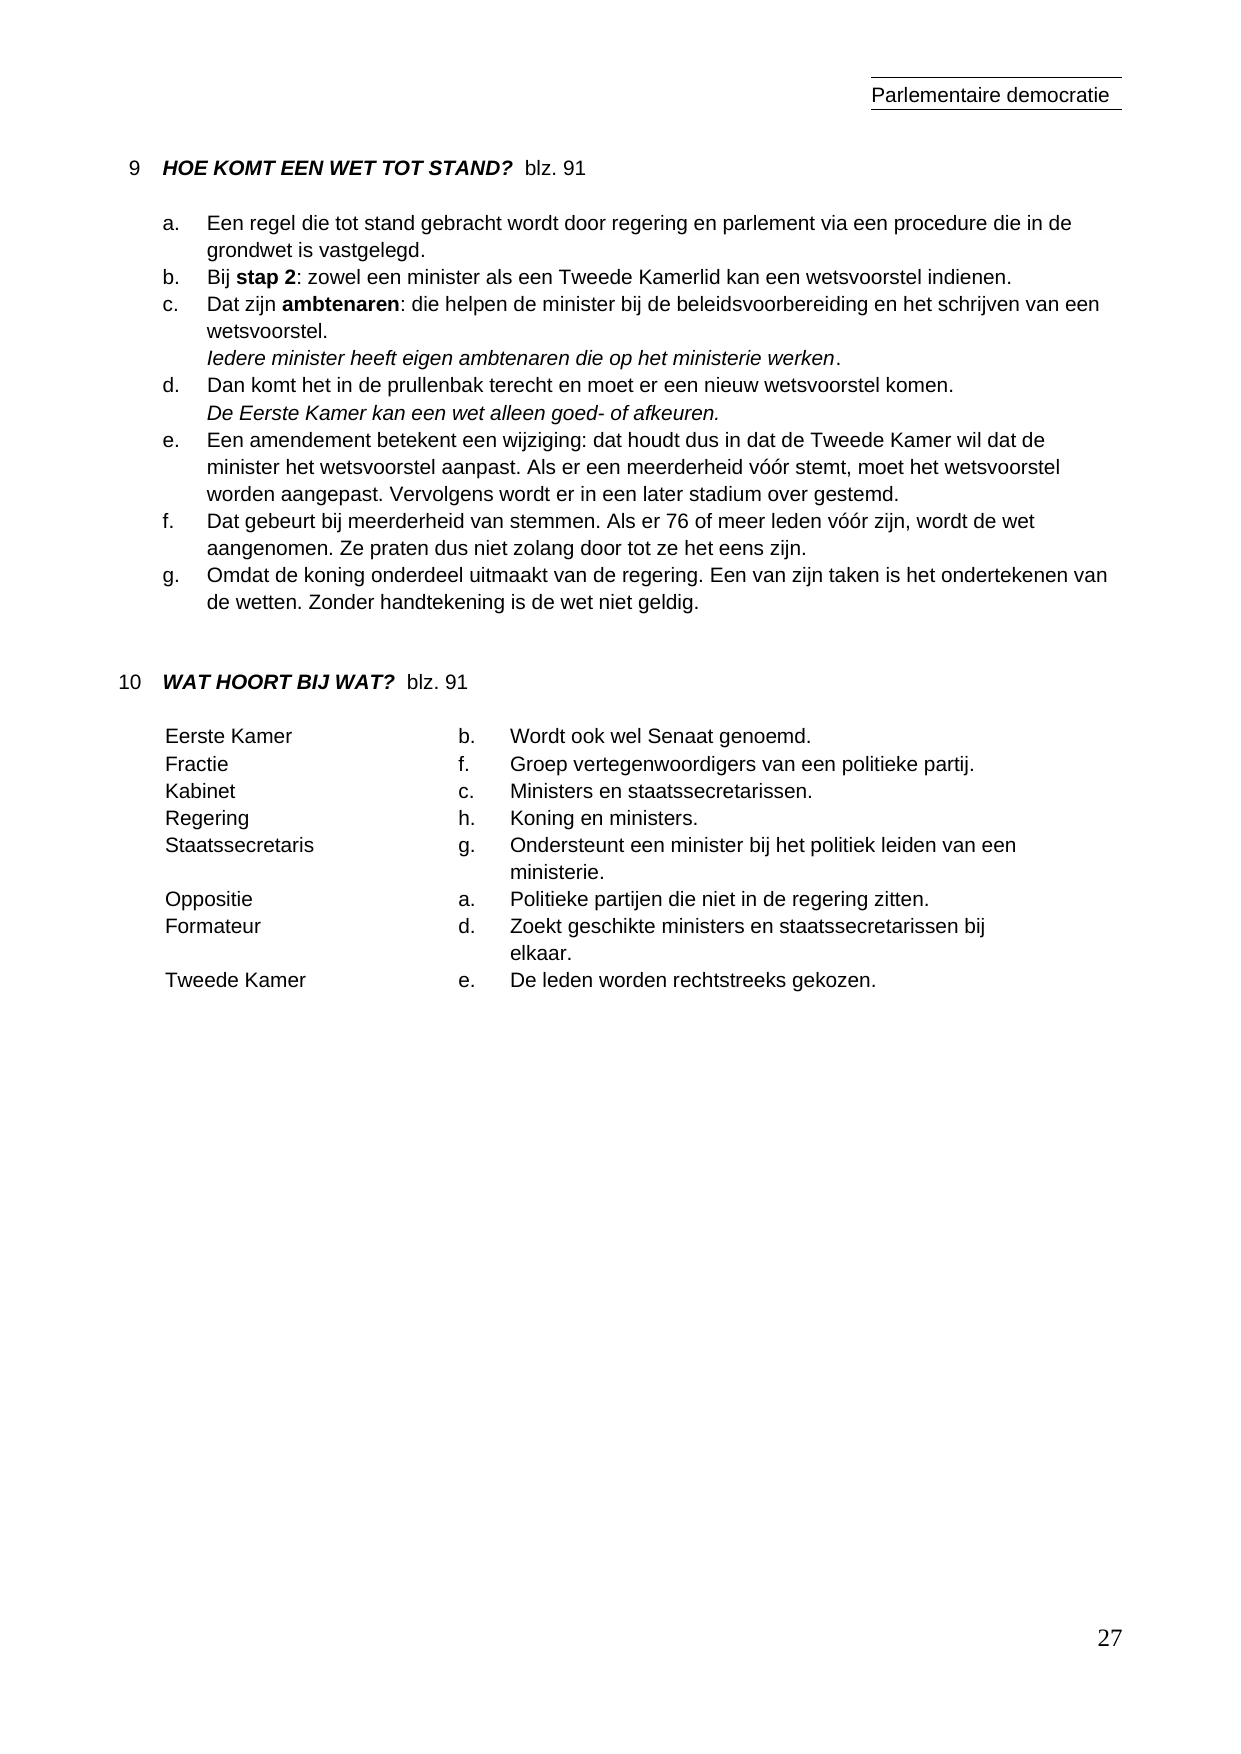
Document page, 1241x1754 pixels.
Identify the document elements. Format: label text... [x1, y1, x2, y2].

table_cell Ondersteunt een minister bij het politiek leiden van een ministerie. [499, 831, 1060, 885]
table_cell c. [447, 776, 498, 803]
table_cell h. [447, 804, 498, 831]
text Iedere minister heeft eigen ambtenaren die op het ministerie werken. [207, 343, 1122, 370]
table_cell a. [447, 885, 498, 912]
table_cell Kabinet [154, 776, 447, 803]
table_cell Formateur [154, 912, 447, 966]
text c. Dat zijn ambtenaren: die helpen de minister bij de beleidsvoorbereiding en het schrijven van een wetsvoorstel. [162, 289, 1122, 343]
table_cell d. [447, 912, 498, 966]
table_cell Fractie [154, 749, 447, 776]
table_cell Regering [154, 804, 447, 831]
text f. Dat gebeurt bij meerderheid van stemmen. Als er 76 of meer leden vóór zijn, wordt de wet aangenomen. Ze praten dus niet zolang door tot ze het eens zijn. [162, 506, 1122, 560]
text 9 HOE KOMT EEN WET TOT STAND? blz. 91 [129, 153, 1122, 181]
table_cell Groep vertegenwoordigers van een politieke partij. [499, 749, 1060, 776]
table_cell g. [447, 831, 498, 885]
table_cell Zoekt geschikte ministers en staatssecretarissen bij elkaar. [499, 912, 1060, 966]
table_cell De leden worden rechtstreeks gekozen. [499, 966, 1060, 993]
text De Eerste Kamer kan een wet alleen goed- of afkeuren. [162, 397, 1122, 424]
table_cell f. [447, 749, 498, 776]
table_header b. [447, 722, 498, 749]
table_cell Staatssecretaris [154, 831, 447, 885]
table_cell Koning en ministers. [499, 804, 1060, 831]
table_cell Tweede Kamer [154, 966, 447, 993]
text g. Omdat de koning onderdeel uitmaakt van de regering. Een van zijn taken is het ondertekenen van de wetten. Zonder handtekening is de wet niet geldig. [162, 560, 1122, 614]
text 10 Wat hoort bij wat? blz. 91 [118, 668, 1122, 695]
table_header Wordt ook wel Senaat genoemd. [499, 722, 1060, 749]
text d. Dan komt het in de prullenbak terecht en moet er een nieuw wetsvoorstel komen. [162, 370, 1122, 397]
table_cell Oppositie [154, 885, 447, 912]
text a. Een regel die tot stand gebracht wordt door regering en parlement via een procedure die in de grondwet is vastgelegd. [162, 208, 1122, 262]
text b. Bij stap 2: zowel een minister als een Tweede Kamerlid kan een wetsvoorstel indienen. [162, 262, 1122, 289]
table_header Eerste Kamer [154, 722, 447, 749]
table_cell e. [447, 966, 498, 993]
table_cell Ministers en staatssecretarissen. [499, 776, 1060, 803]
text e. Een amendement betekent een wijziging: dat houdt dus in dat de Tweede Kamer wil dat de minister het wetsvoorstel aanpast. Als er een meerderheid vóór stemt, moet het wetsvoorstel worden aangepast. Vervolgens wordt er in een later stadium over gestemd. [162, 424, 1122, 506]
table_cell Politieke partijen die niet in de regering zitten. [499, 885, 1060, 912]
